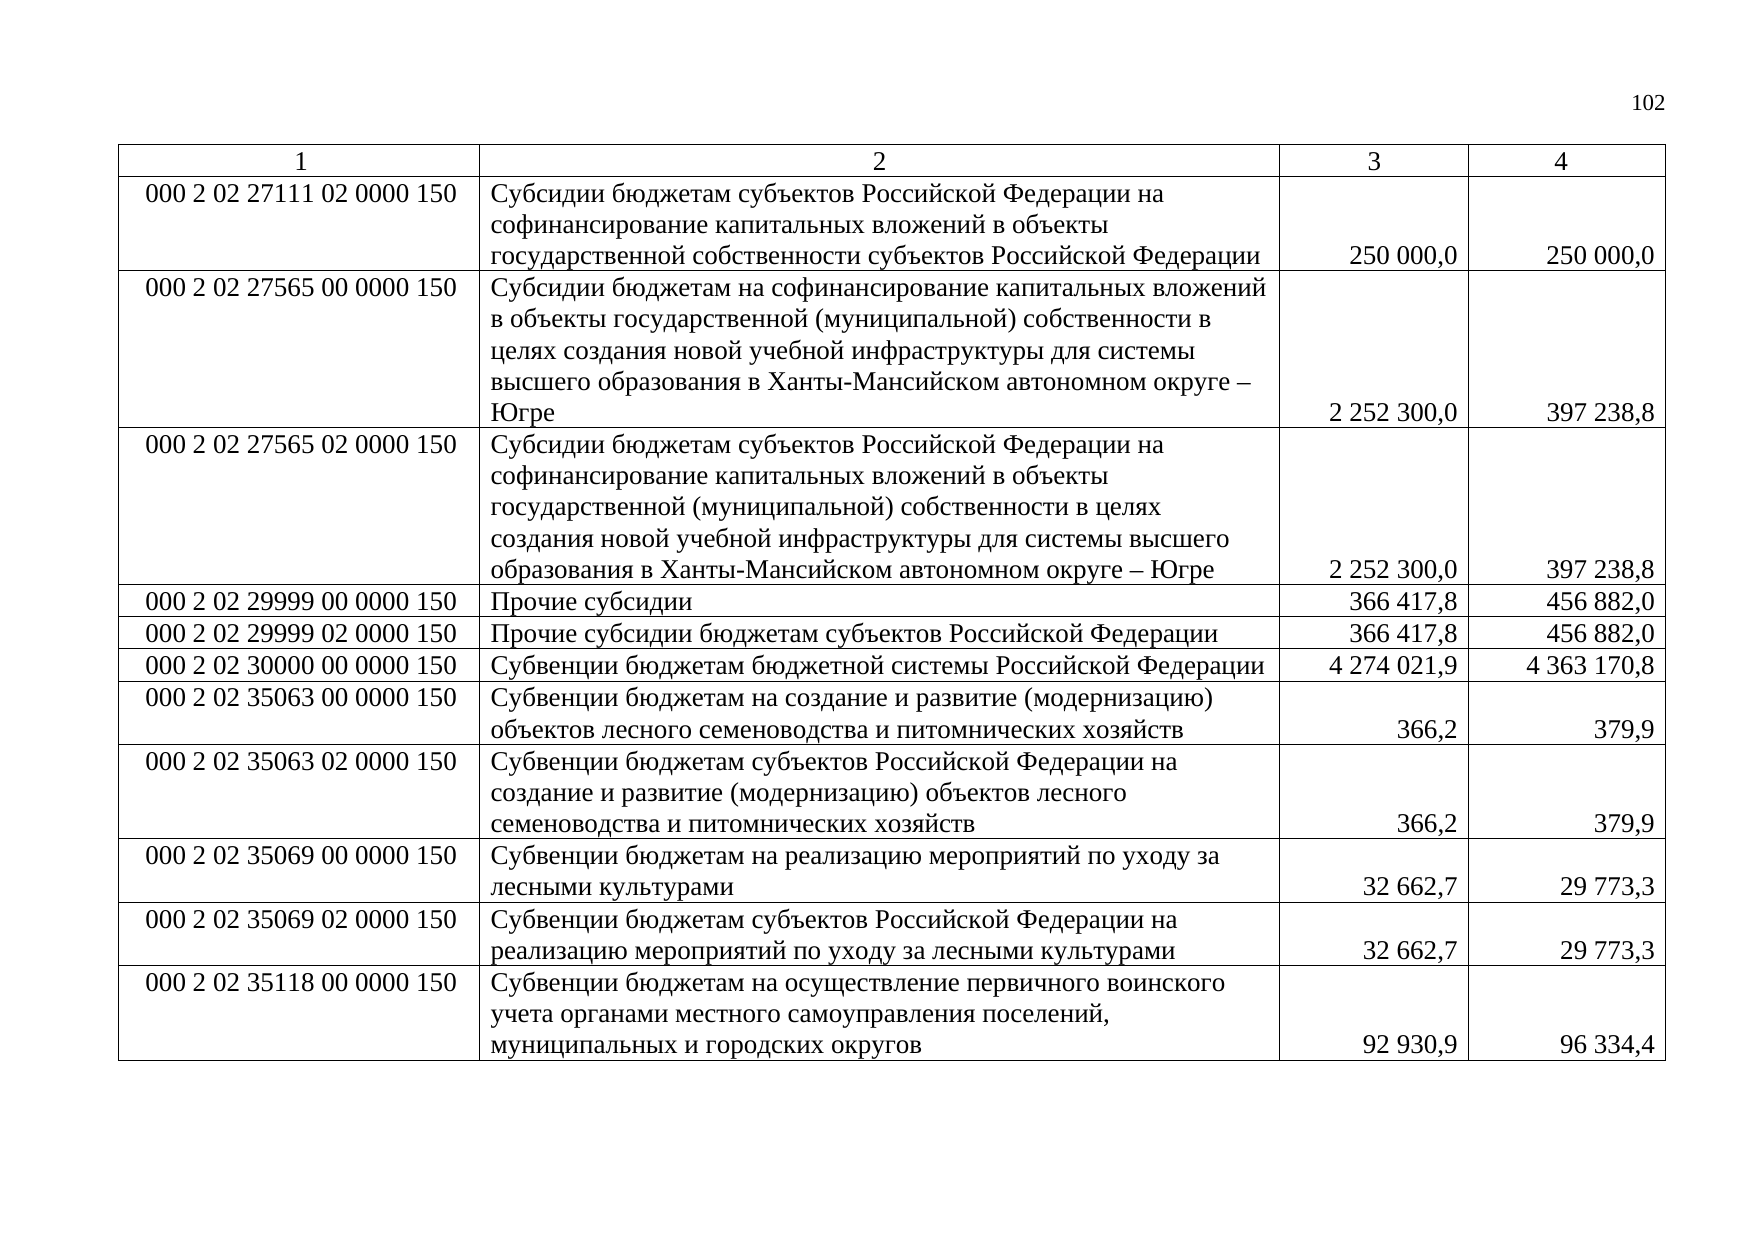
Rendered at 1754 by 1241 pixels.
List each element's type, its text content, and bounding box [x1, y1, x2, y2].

table_cell 29 773,3 [1469, 903, 1665, 965]
table_cell 32 662,7 [1280, 903, 1468, 965]
table_cell 000 2 02 35069 00 0000 150 [119, 839, 479, 902]
table_cell 000 2 02 27565 00 0000 150 [119, 271, 479, 427]
table_cell 4 274 021,9 [1280, 649, 1468, 681]
table_cell 379,9 [1469, 682, 1665, 744]
table_cell 000 2 02 30000 00 0000 150 [119, 649, 479, 681]
table_cell 379,9 [1469, 745, 1665, 838]
table_cell 32 662,7 [1280, 839, 1468, 902]
table_cell 4 363 170,8 [1469, 649, 1665, 681]
table_cell Субвенции бюджетам бюджетной системы Российской Федерации [480, 649, 1279, 681]
table_header 1 [119, 145, 479, 176]
table_cell Субвенции бюджетам субъектов Российской Федерации на реализацию мероприятий по уходу за лесными культурами [480, 903, 1279, 965]
table_cell 397 238,8 [1469, 428, 1665, 584]
table_cell Субвенции бюджетам на создание и развитие (модернизацию) объектов лесного семеноводства и питомнических хозяйств [480, 682, 1279, 744]
table_header 3 [1280, 145, 1468, 176]
table_cell 366,2 [1280, 745, 1468, 838]
table_cell 000 2 02 27565 02 0000 150 [119, 428, 479, 584]
table_cell 366,2 [1280, 682, 1468, 744]
table_cell 000 2 02 29999 02 0000 150 [119, 617, 479, 648]
table_cell 000 2 02 35118 00 0000 150 [119, 966, 479, 1059]
table_cell 366 417,8 [1280, 617, 1468, 648]
table_cell 366 417,8 [1280, 585, 1468, 616]
table_cell Прочие субсидии бюджетам субъектов Российской Федерации [480, 617, 1279, 648]
table_cell 92 930,9 [1280, 966, 1468, 1059]
table_cell 000 2 02 29999 00 0000 150 [119, 585, 479, 616]
table_cell 397 238,8 [1469, 271, 1665, 427]
table_cell Субсидии бюджетам субъектов Российской Федерации на софинансирование капитальных вложений в объекты государственной (муниципальной) собственности в целях создания новой учебной инфраструктуры для системы высшего образования в Ханты-Мансийском автономном округе – Югре [480, 428, 1279, 584]
table_cell 000 2 02 35063 00 0000 150 [119, 682, 479, 744]
table_header 4 [1469, 145, 1665, 176]
table_cell Прочие субсидии [480, 585, 1279, 616]
table_cell 250 000,0 [1469, 177, 1665, 270]
table_cell Субвенции бюджетам на осуществление первичного воинского учета органами местного самоуправления поселений, муниципальных и городских округов [480, 966, 1279, 1059]
table_cell 456 882,0 [1469, 617, 1665, 648]
table_cell Субсидии бюджетам на софинансирование капитальных вложений в объекты государственной (муниципальной) собственности в целях создания новой учебной инфраструктуры для системы высшего образования в Ханты-Мансийском автономном округе – Югре [480, 271, 1279, 427]
table_header 2 [480, 145, 1279, 176]
table_cell 96 334,4 [1469, 966, 1665, 1059]
table_cell 000 2 02 35069 02 0000 150 [119, 903, 479, 965]
table_cell 000 2 02 27111 02 0000 150 [119, 177, 479, 270]
table_cell Субвенции бюджетам на реализацию мероприятий по уходу за лесными культурами [480, 839, 1279, 902]
table_cell 29 773,3 [1469, 839, 1665, 902]
table_cell 000 2 02 35063 02 0000 150 [119, 745, 479, 838]
table_cell 2 252 300,0 [1280, 271, 1468, 427]
table_cell 456 882,0 [1469, 585, 1665, 616]
table_cell Субвенции бюджетам субъектов Российской Федерации на создание и развитие (модернизацию) объектов лесного семеноводства и питомнических хозяйств [480, 745, 1279, 838]
table_cell 250 000,0 [1280, 177, 1468, 270]
table_cell 2 252 300,0 [1280, 428, 1468, 584]
table_cell Субсидии бюджетам субъектов Российской Федерации на софинансирование капитальных вложений в объекты государственной собственности субъектов Российской Федерации [480, 177, 1279, 270]
